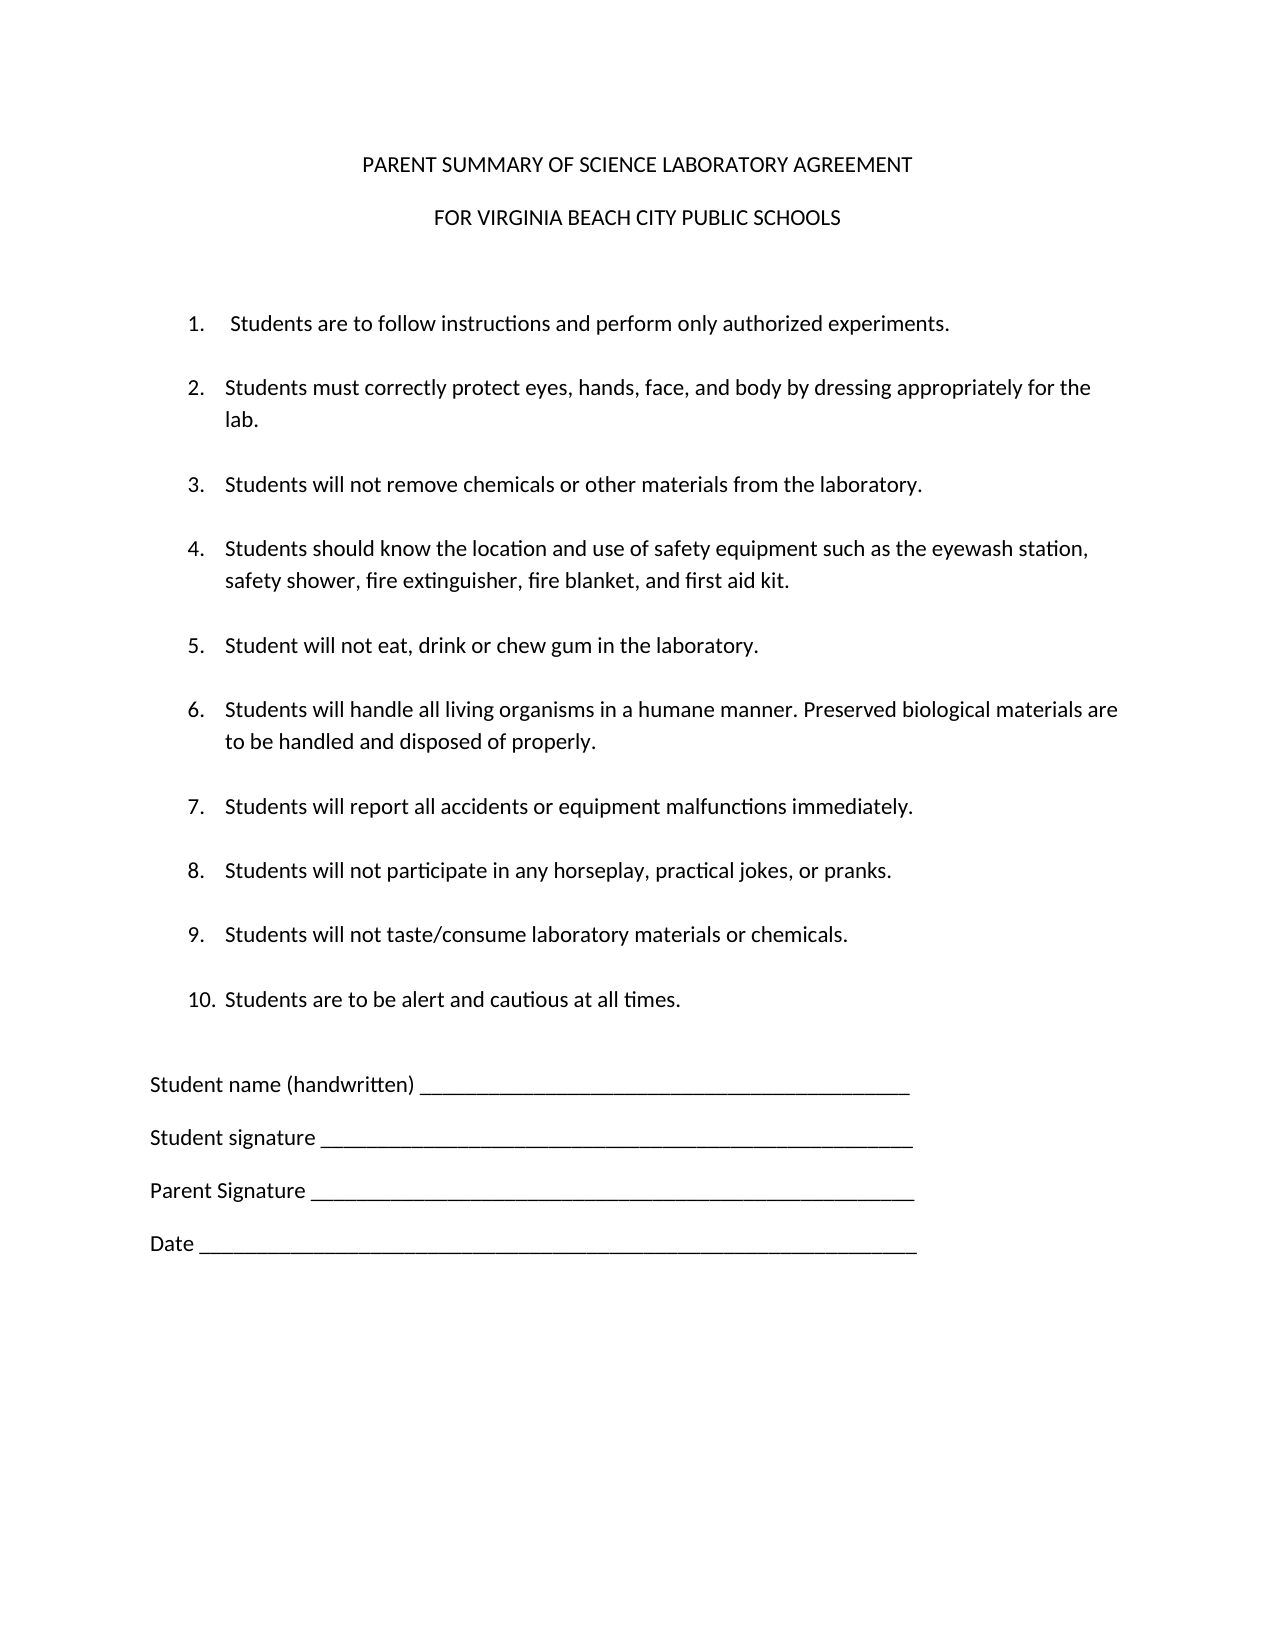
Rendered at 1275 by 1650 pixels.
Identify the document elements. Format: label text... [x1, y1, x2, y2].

list Students will not remove chemicals or other materials from the laboratory. [187, 470, 1125, 498]
text PARENT SUMMARY OF SCIENCE LABORATORY AGREEMENT [150, 150, 1125, 178]
list Students will report all accidents or equipment malfunctions immediately. [187, 792, 1125, 820]
list Students should know the location and use of safety equipment such as the eyewash station, safety shower, fire extinguisher, fire blanket, and first aid kit. [187, 534, 1125, 594]
list Students will handle all living organisms in a humane manner. Preserved biological materials are to be handled and disposed of properly. [187, 695, 1125, 756]
list Students are to be alert and cautious at all times. [187, 985, 1125, 1013]
list Students will not taste/consume laboratory materials or chemicals. [187, 921, 1125, 949]
text Date _______________________________________________________________ [150, 1229, 1125, 1257]
list Students must correctly protect eyes, hands, face, and body by dressing appropriately for the lab. [187, 373, 1125, 434]
text Student signature ____________________________________________________ [150, 1123, 1125, 1151]
text Parent Signature _____________________________________________________ [150, 1176, 1125, 1204]
list Students will not participate in any horseplay, practical jokes, or pranks. [187, 856, 1125, 884]
list Students are to follow instructions and perform only authorized experiments. [187, 309, 1125, 337]
text Student name (handwritten) ___________________________________________ [150, 1070, 1125, 1098]
list Student will not eat, drink or chew gum in the laboratory. [187, 631, 1125, 659]
text FOR VIRGINIA BEACH CITY PUBLIC SCHOOLS [150, 203, 1125, 231]
